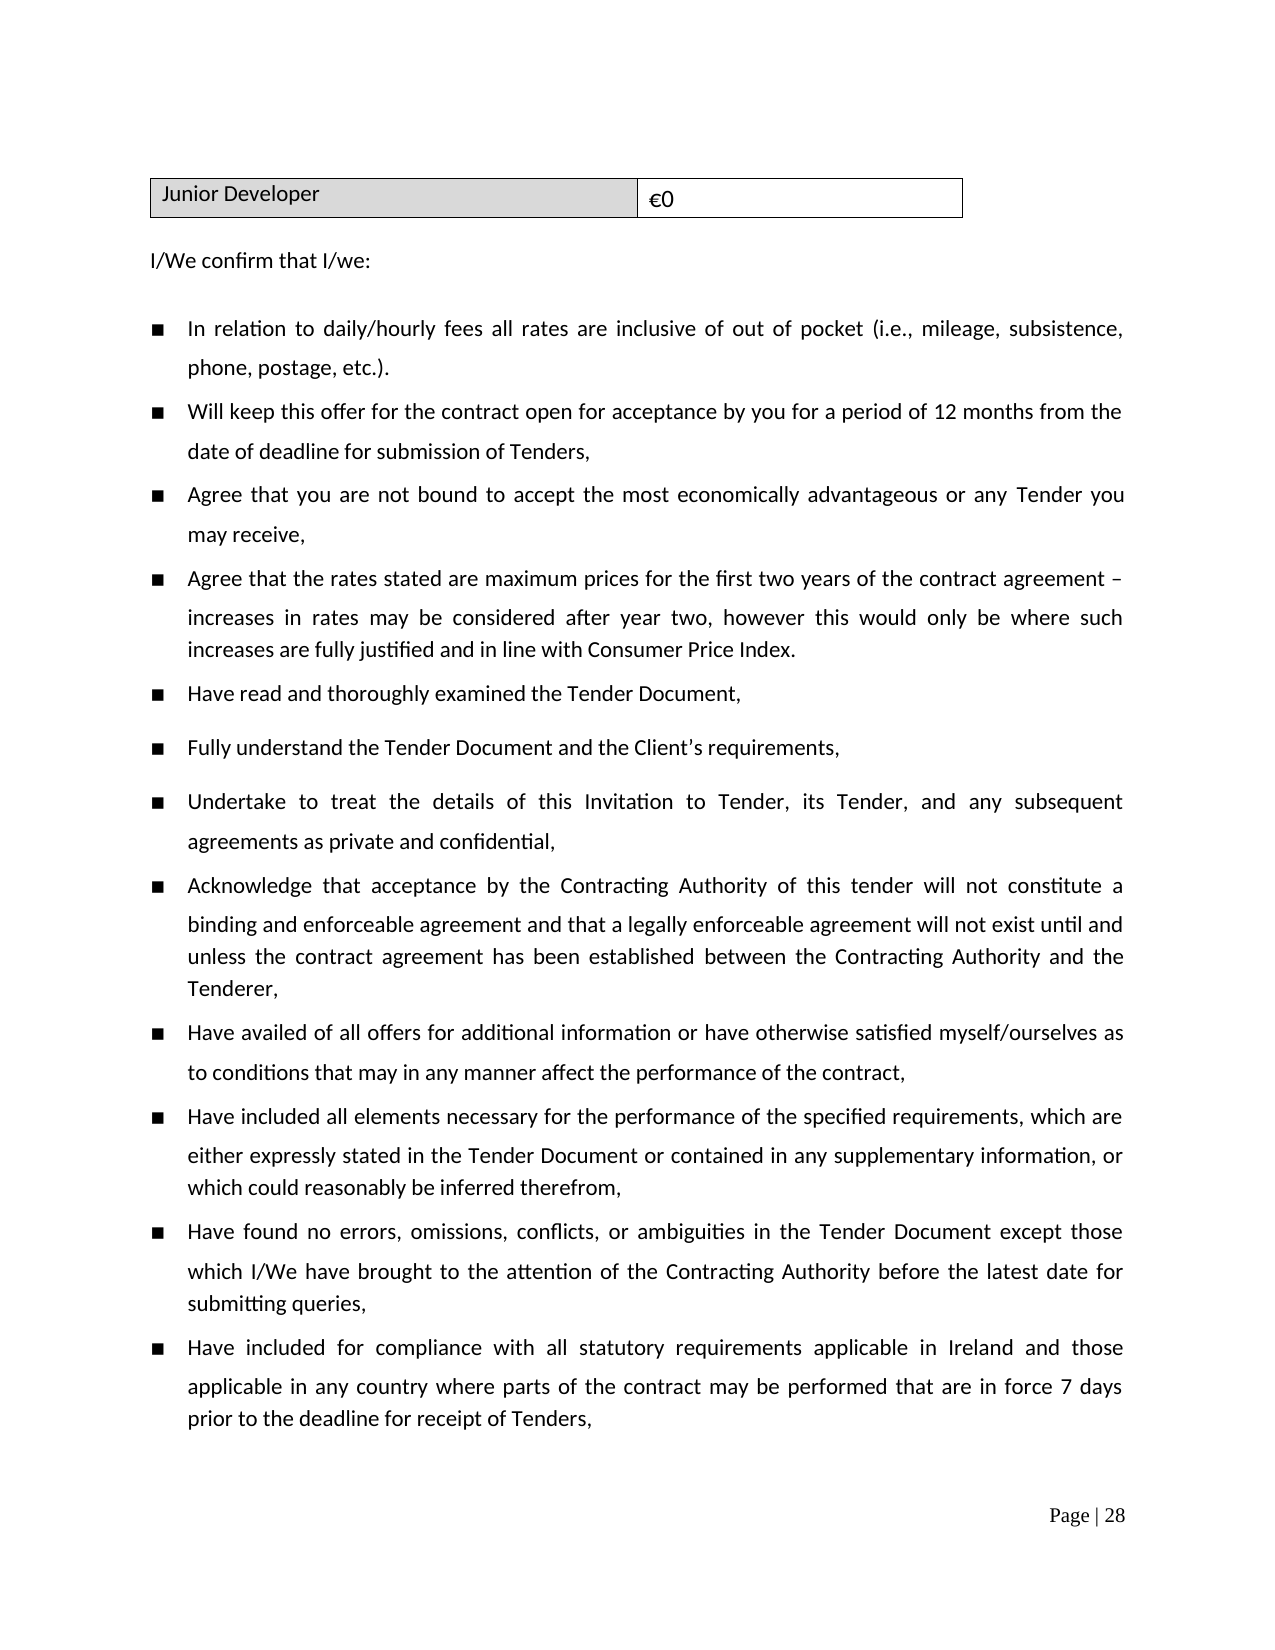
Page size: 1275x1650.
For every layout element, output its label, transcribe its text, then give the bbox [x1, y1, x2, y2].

list Will keep this offer for the contract open for acceptance by you for a period of 12 months from the date of deadline for submission of Tenders, [150, 386, 1125, 465]
list Have availed of all offers for additional information or have otherwise satisfied myself/ourselves as to conditions that may in any manner affect the performance of the contract, [150, 1007, 1125, 1086]
table_cell €0 [638, 179, 962, 217]
list Agree that the rates stated are maximum prices for the first two years of the contract agreement – increases in rates may be considered after year two, however this would only be where such increases are fully justified and in line with Consumer Price Index. [150, 552, 1125, 664]
list Agree that you are not bound to accept the most economically advantageous or any Tender you may receive, [150, 469, 1125, 548]
list Acknowledge that acceptance by the Contracting Authority of this tender will not constitute a binding and enforceable agreement and that a legally enforceable agreement will not exist until and unless the contract agreement has been established between the Contracting Authority and the Tenderer, [150, 859, 1125, 1003]
list Have found no errors, omissions, conflicts, or ambiguities in the Tender Document except those which I/We have brought to the attention of the Contracting Authority before the latest date for submitting queries, [150, 1206, 1125, 1317]
list Have read and thoroughly examined the Tender Document, [150, 668, 1125, 715]
list Have included for compliance with all statutory requirements applicable in Ireland and those applicable in any country where parts of the contract may be performed that are in force 7 days prior to the deadline for receipt of Tenders, [150, 1321, 1125, 1432]
table_cell Junior Developer [151, 179, 637, 217]
list In relation to daily/hourly fees all rates are inclusive of out of pocket (i.e., mileage, subsistence, phone, postage, etc.). [150, 302, 1125, 381]
list Undertake to treat the details of this Invitation to Tender, its Tender, and any subsequent agreements as private and confidential, [150, 776, 1125, 855]
list Fully understand the Tender Document and the Client’s requirements, [150, 722, 1125, 769]
text I/We confirm that I/we: [150, 246, 1125, 274]
list Have included all elements necessary for the performance of the specified requirements, which are either expressly stated in the Tender Document or contained in any supplementary information, or which could reasonably be inferred therefrom, [150, 1090, 1125, 1201]
